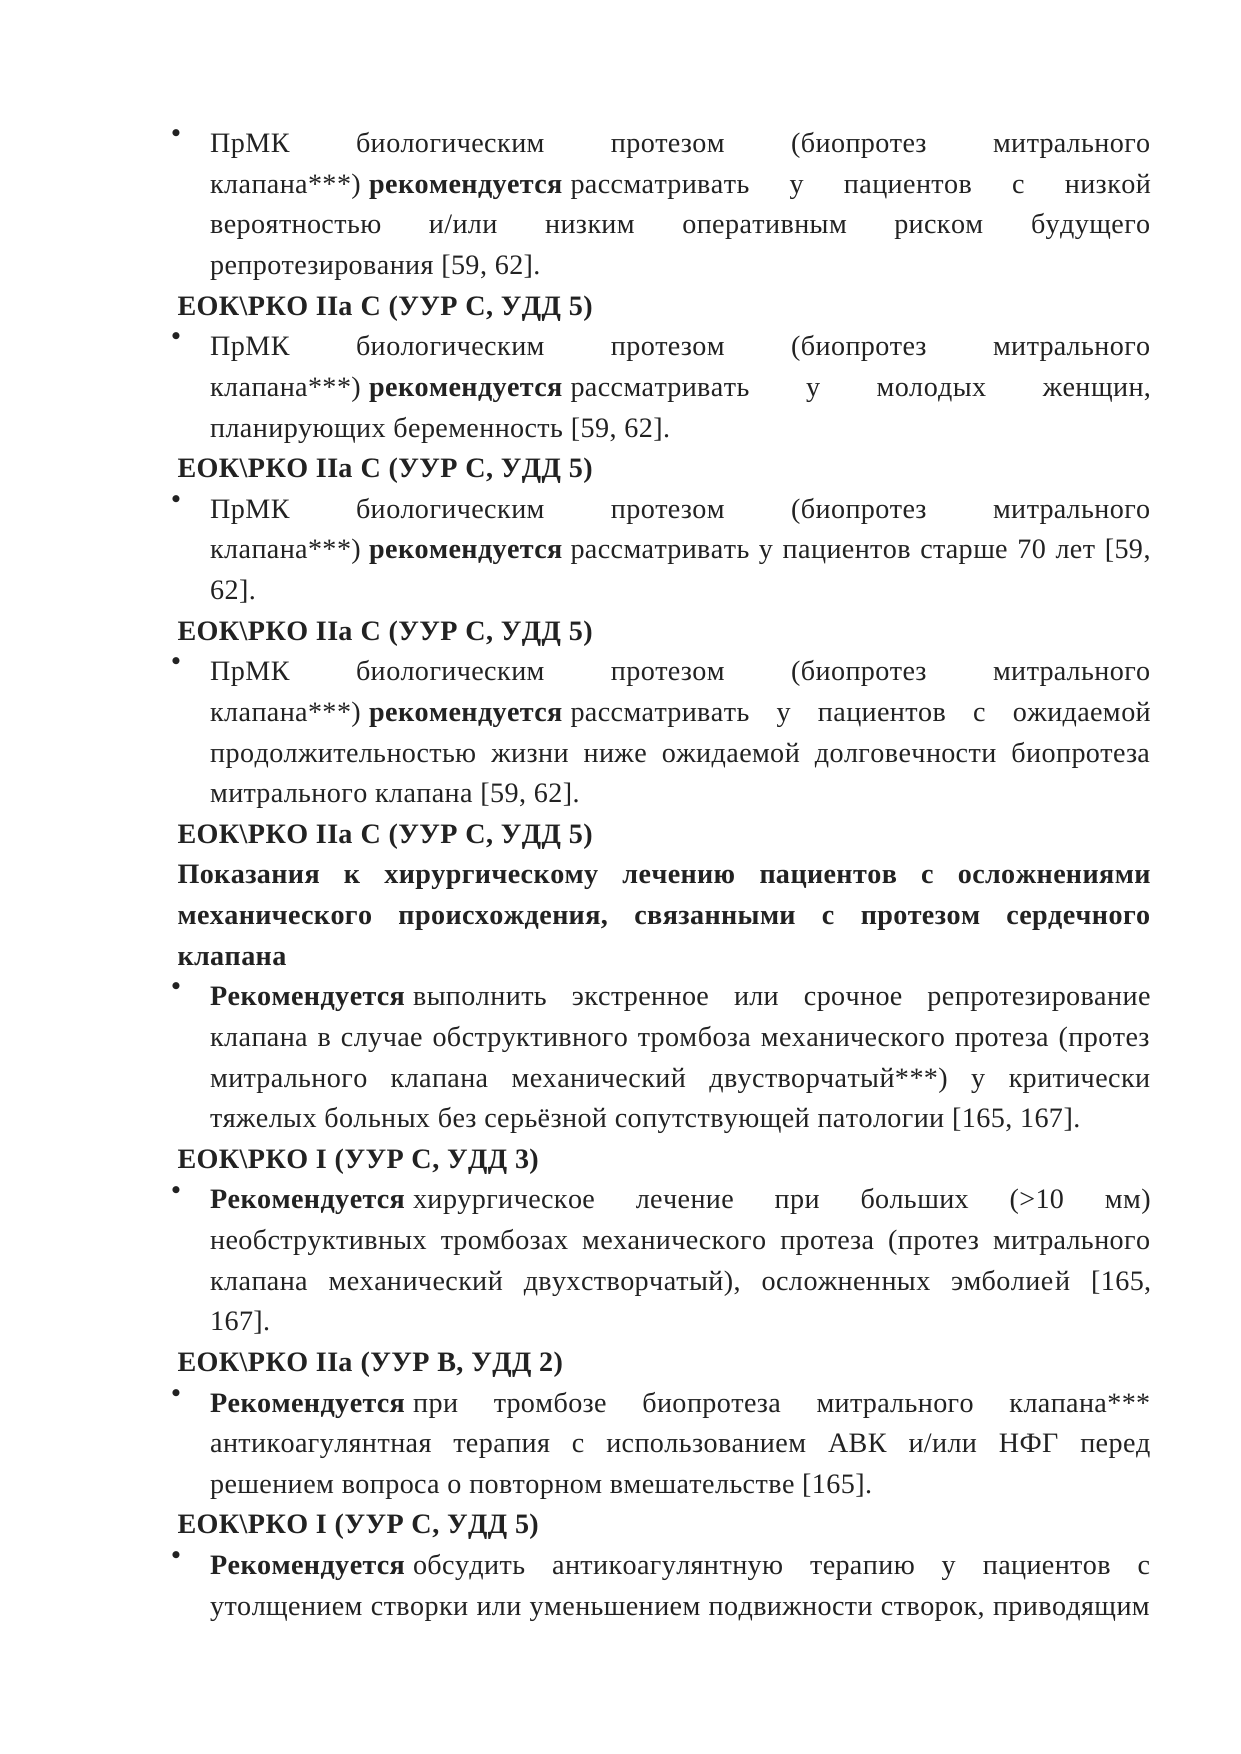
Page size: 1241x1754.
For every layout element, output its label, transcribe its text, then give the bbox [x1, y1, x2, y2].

list Рекомендуется выполнить экстренное или срочное репротезирование клапана в случае обструктивного тромбоза механического протеза (протез митрального клапана механический двустворчатый***) у критически тяжелых больных без серьёзной сопутствующей патологии [165, 167]. [172, 971, 1152, 1134]
text ЕОК\РКО I (УУР С, УДД 5) [177, 1499, 1152, 1540]
text ЕОК\РКО I (УУР С, УДД 3) [177, 1134, 1152, 1174]
text ЕОК\РКО IIa C (УУР С, УДД 5) [177, 809, 1152, 849]
list Рекомендуется хирургическое лечение при больших (>10 мм) необструктивных тромбозах механического протеза (протез митрального клапана механический двухстворчатый), осложненных эмболией [165, 167]. [172, 1174, 1152, 1337]
text ЕОК\РКО IIa C (УУР С, УДД 5) [177, 606, 1152, 646]
list ПрМК биологическим протезом (биопротез митрального клапана***) рекомендуется рассматривать у пациентов с низкой вероятностью и/или низким оперативным риском будущего репротезирования [59, 62]. [172, 118, 1152, 281]
text Показания к хирургическому лечению пациентов с осложнениями механического происхождения, связанными с протезом сердечного клапана [177, 849, 1152, 971]
text ЕОК\РКО IIa C (УУР С, УДД 5) [177, 281, 1152, 321]
list Рекомендуется при тромбозе биопротеза митрального клапана*** антикоагулянтная терапия с использованием АВК и/или НФГ перед решением вопроса о повторном вмешательстве [165]. [172, 1377, 1152, 1499]
text ЕОК\РКО IIa C (УУР С, УДД 5) [177, 443, 1152, 484]
list ПрМК биологическим протезом (биопротез митрального клапана***) рекомендуется рассматривать у молодых женщин, планирующих беременность [59, 62]. [172, 321, 1152, 443]
list ПрМК биологическим протезом (биопротез митрального клапана***) рекомендуется рассматривать у пациентов с ожидаемой продолжительностью жизни ниже ожидаемой долговечности биопротеза митрального клапана [59, 62]. [172, 646, 1152, 809]
text ЕОК\РКО IIа (УУР В, УДД 2) [177, 1337, 1152, 1377]
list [172, 1540, 1152, 1621]
list ПрМК биологическим протезом (биопротез митрального клапана***) рекомендуется рассматривать у пациентов старше 70 лет [59, 62]. [172, 484, 1152, 606]
